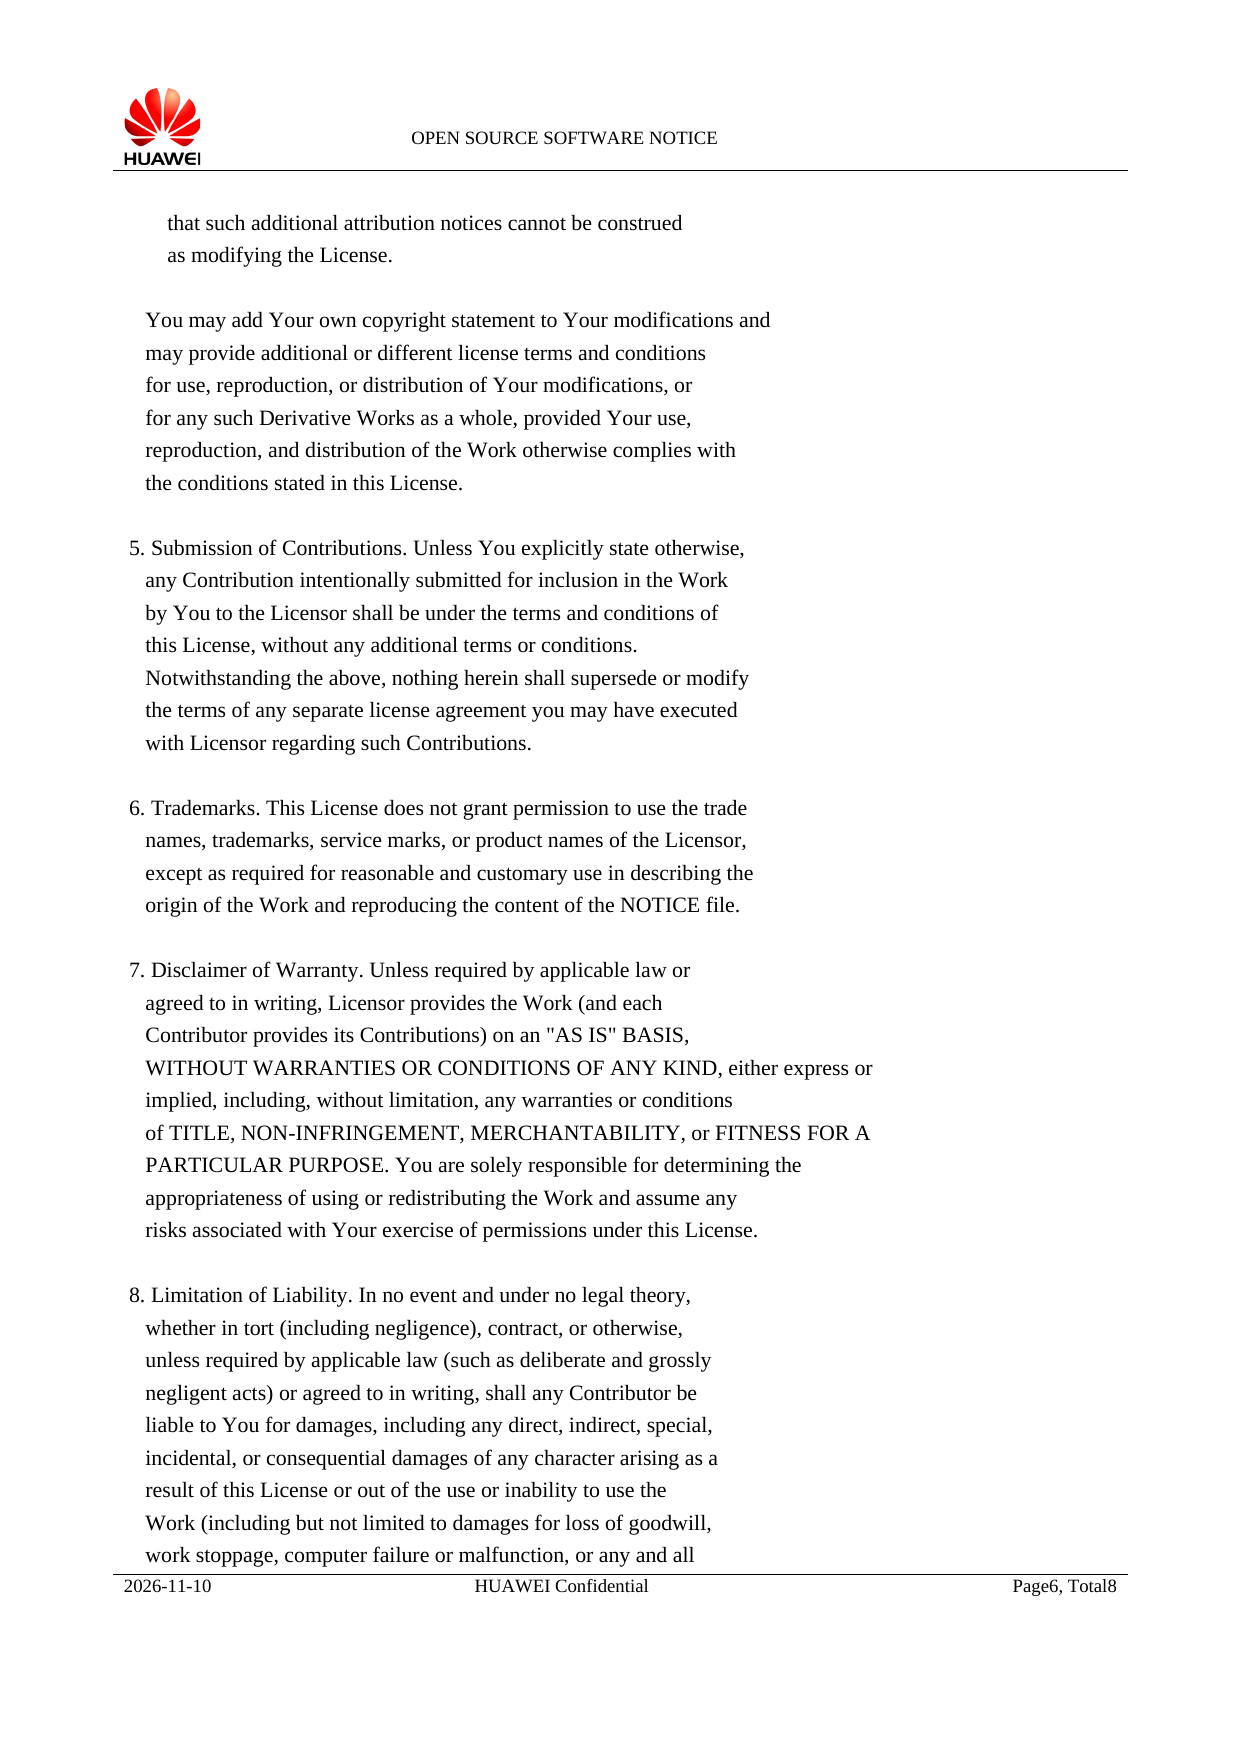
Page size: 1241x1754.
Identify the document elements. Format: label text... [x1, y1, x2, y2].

picture [124, 88, 201, 165]
